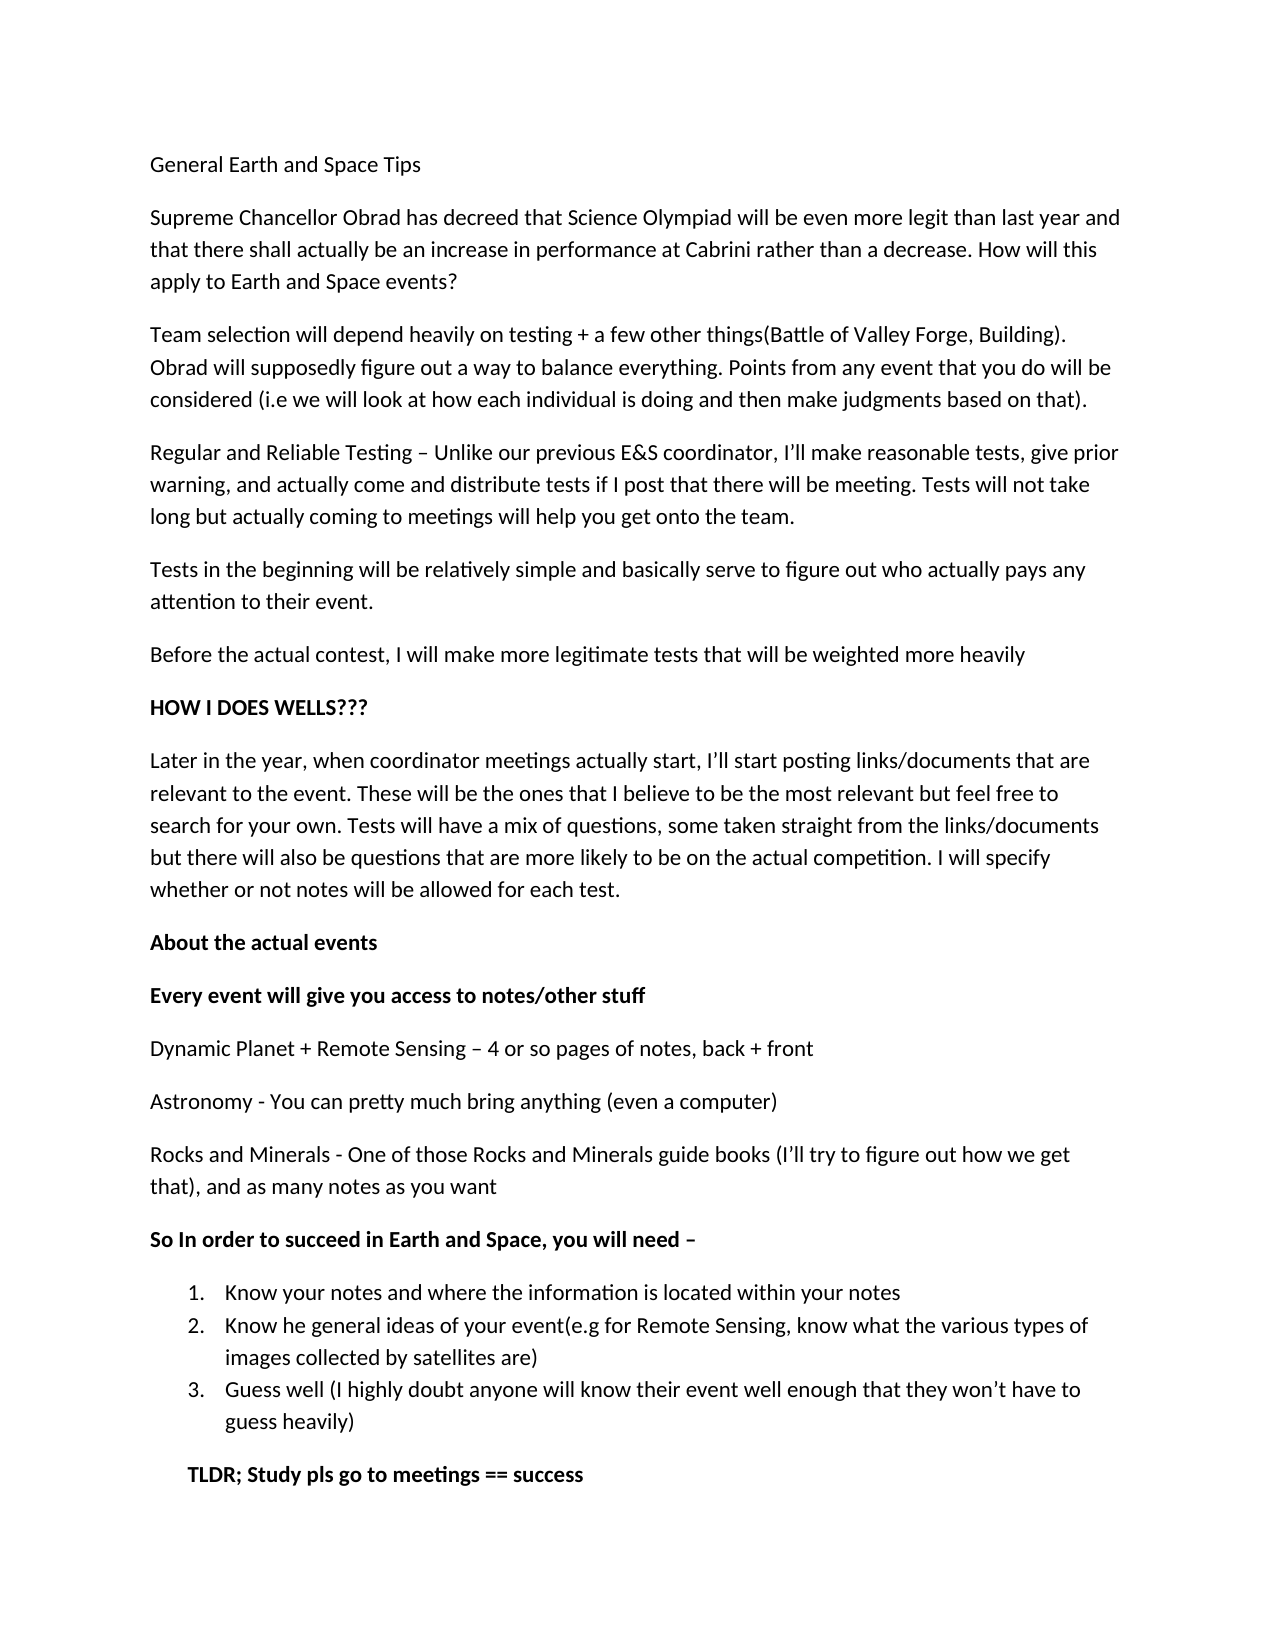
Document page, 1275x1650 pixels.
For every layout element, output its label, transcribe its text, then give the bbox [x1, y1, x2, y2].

text Supreme Chancellor Obrad has decreed that Science Olympiad will be even more legit than last year and that there shall actually be an increase in performance at Cabrini rather than a decrease. How will this apply to Earth and Space events? [150, 203, 1125, 295]
list Know he general ideas of your event(e.g for Remote Sensing, know what the various types of images collected by satellites are) [187, 1311, 1125, 1371]
text Before the actual contest, I will make more legitimate tests that will be weighted more heavily [150, 640, 1125, 668]
text Team selection will depend heavily on testing + a few other things(Battle of Valley Forge, Building). Obrad will supposedly figure out a way to balance everything. Points from any event that you do will be considered (i.e we will look at how each individual is doing and then make judgments based on that). [150, 320, 1125, 413]
text Dynamic Planet + Remote Sensing – 4 or so pages of notes, back + front [150, 1034, 1125, 1062]
text Tests in the beginning will be relatively simple and basically serve to figure out who actually pays any attention to their event. [150, 555, 1125, 615]
text So In order to succeed in Earth and Space, you will need – [150, 1226, 1125, 1253]
list Guess well (I highly doubt anyone will know their event well enough that they won’t have to guess heavily) [187, 1375, 1125, 1435]
text Regular and Reliable Testing – Unlike our previous E&S coordinator, I’ll make reasonable tests, give prior warning, and actually come and distribute tests if I post that there will be meeting. Tests will not take long but actually coming to meetings will help you get onto the team. [150, 438, 1125, 530]
list Know your notes and where the information is located within your notes [187, 1278, 1125, 1307]
text Rocks and Minerals - One of those Rocks and Minerals guide books (I’ll try to figure out how we get that), and as many notes as you want [150, 1140, 1125, 1201]
text TLDR; Study pls go to meetings == success [187, 1460, 1125, 1488]
text General Earth and Space Tips [150, 150, 1125, 178]
text Every event will give you access to notes/other stuff [150, 981, 1125, 1009]
text Astronomy - You can pretty much bring anything (even a computer) [150, 1087, 1125, 1115]
text HOW I DOES WELLS??? [150, 693, 1125, 721]
text About the actual events [150, 928, 1125, 956]
text Later in the year, when coordinator meetings actually start, I’ll start posting links/documents that are relevant to the event. These will be the ones that I believe to be the most relevant but feel free to search for your own. Tests will have a mix of questions, some taken straight from the links/documents but there will also be questions that are more likely to be on the actual competition. I will specify whether or not notes will be allowed for each test. [150, 746, 1125, 903]
